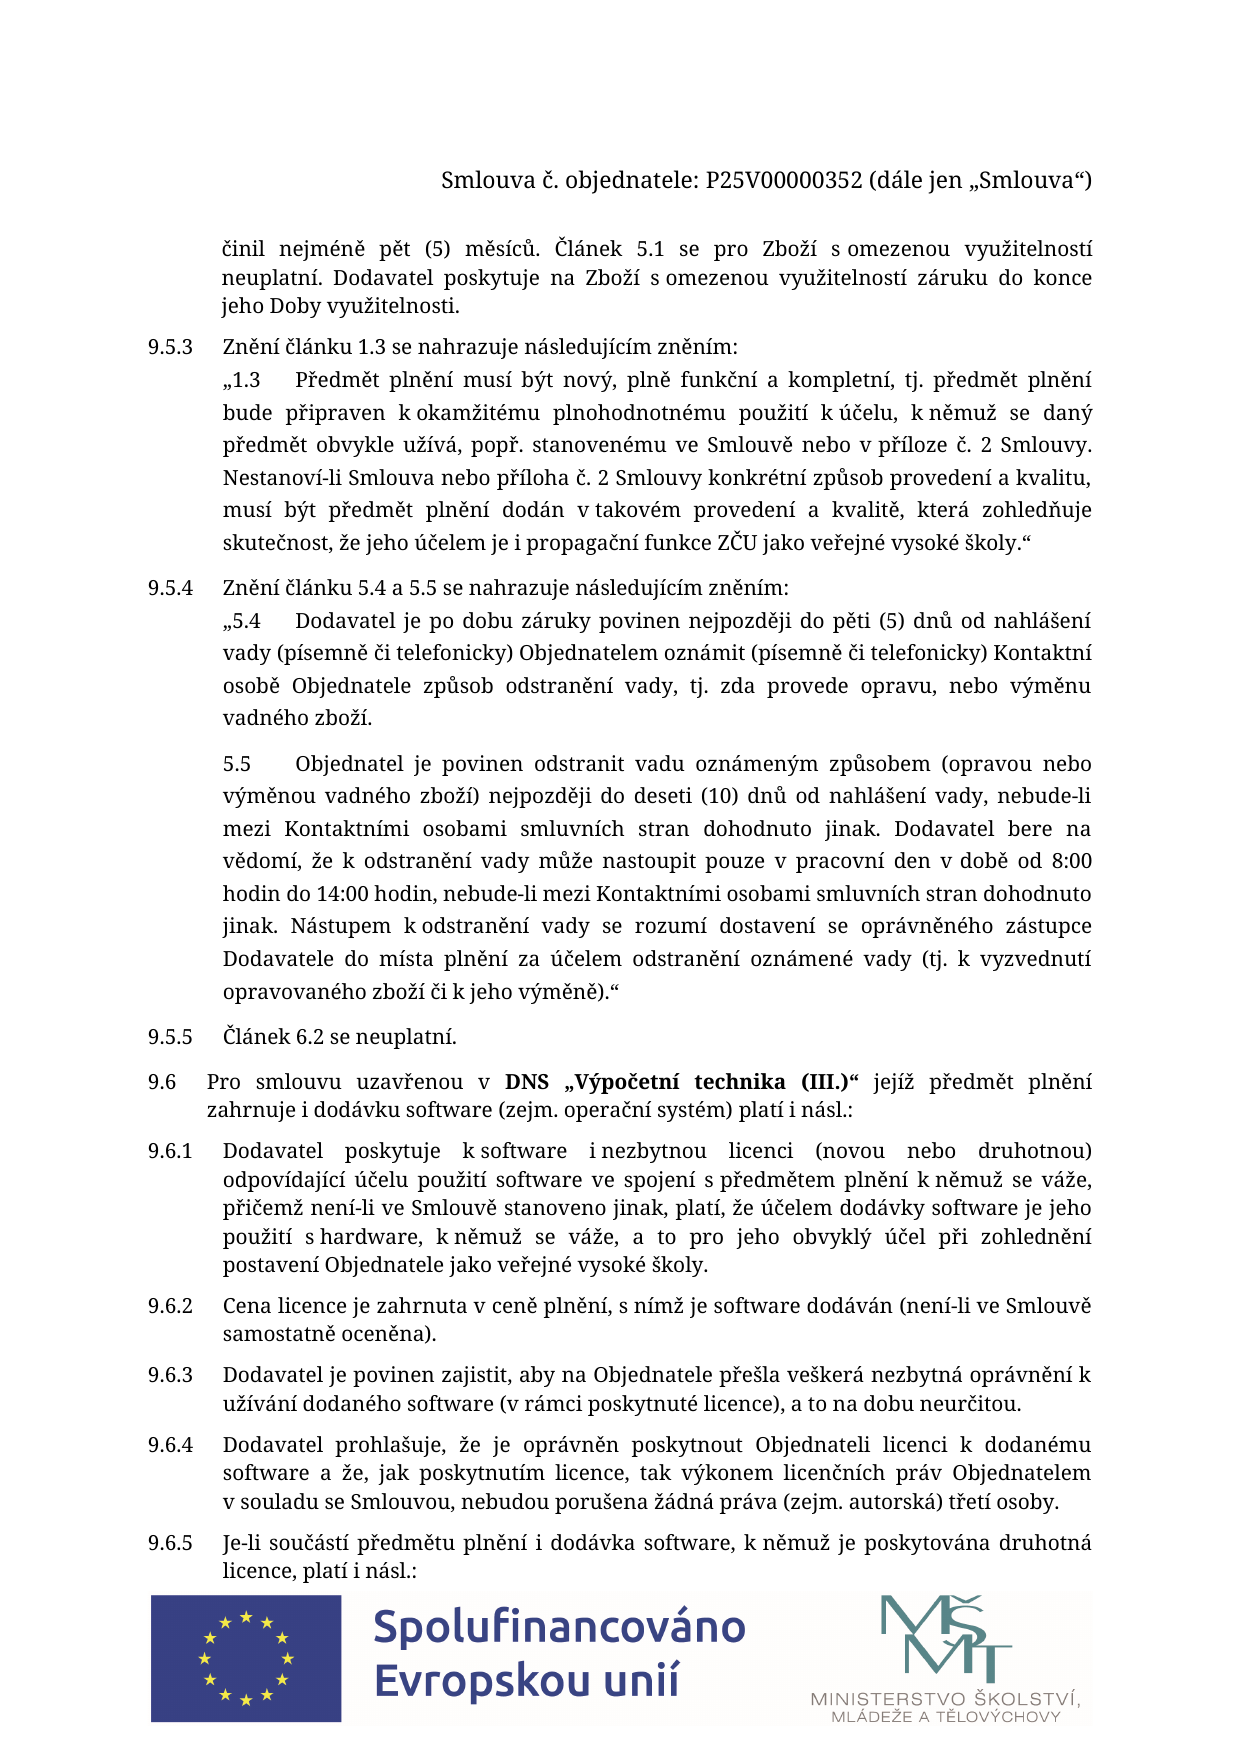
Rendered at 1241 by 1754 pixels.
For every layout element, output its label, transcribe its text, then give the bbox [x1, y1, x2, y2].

list Znění článku 1.3 se nahrazuje následujícím zněním: [148, 332, 1093, 361]
list „5.4 Dodavatel je po dobu záruky povinen nejpozději do pěti (5) dnů od nahlášení vady (písemně či telefonicky) Objednatelem oznámit (písemně či telefonicky) Kontaktní osobě Objednatele způsob odstranění vady, tj. zda provede opravu, nebo výměnu vadného zboží. [223, 606, 1093, 732]
list Dodavatel prohlašuje, že je oprávněn poskytnout Objednateli licenci k dodanému software a že, jak poskytnutím licence, tak výkonem licenčních práv Objednatelem v souladu se Smlouvou, nebudou porušena žádná práva (zejm. autorská) třetí osoby. [148, 1430, 1093, 1515]
list Znění článku 5.4 a 5.5 se nahrazuje následujícím zněním: [148, 573, 1093, 602]
list Je-li součástí předmětu plnění i dodávka software, k němuž je poskytována druhotná licence, platí i násl.: [148, 1528, 1093, 1584]
list 5.5 Objednatel je povinen odstranit vadu oznámeným způsobem (opravou nebo výměnou vadného zboží) nejpozději do deseti (10) dnů od nahlášení vady, nebude-li mezi Kontaktními osobami smluvních stran dohodnuto jinak. Dodavatel bere na vědomí, že k odstranění vady může nastoupit pouze v pracovní den v době od 8:00 hodin do 14:00 hodin, nebude-li mezi Kontaktními osobami smluvních stran dohodnuto jinak. Nástupem k odstranění vady se rozumí dostavení se oprávněného zástupce Dodavatele do místa plnění za účelem odstranění oznámené vady (tj. k vyzvednutí opravovaného zboží či k jeho výměně).“ [223, 749, 1093, 1005]
list Dodavatel je povinen zajistit, aby na Objednatele přešla veškerá nezbytná oprávnění k užívání dodaného software (v rámci poskytnuté licence), a to na dobu neurčitou. [148, 1361, 1093, 1417]
list Pro smlouvu uzavřenou v DNS „Výpočetní technika (III.)“ jejíž předmět plnění zahrnuje i dodávku software (zejm. operační systém) platí i násl.: [148, 1067, 1093, 1124]
list Cena licence je zahrnuta v ceně plnění, s nímž je software dodáván (není-li ve Smlouvě samostatně oceněna). [148, 1291, 1093, 1348]
list „1.3 Předmět plnění musí být nový, plně funkční a kompletní, tj. předmět plnění bude připraven k okamžitému plnohodnotnému použití k účelu, k němuž se daný předmět obvykle užívá, popř. stanovenému ve Smlouvě nebo v příloze č. 2 Smlouvy. Nestanoví-li Smlouva nebo příloha č. 2 Smlouvy konkrétní způsob provedení a kvalitu, musí být předmět plnění dodán v takovém provedení a kvalitě, která zohledňuje skutečnost, že jeho účelem je i propagační funkce ZČU jako veřejné vysoké školy.“ [223, 365, 1093, 556]
picture [147, 1591, 1093, 1726]
list Dodavatel poskytuje k software i nezbytnou licenci (novou nebo druhotnou) odpovídající účelu použití software ve spojení s předmětem plnění k němuž se váže, přičemž není-li ve Smlouvě stanoveno jinak, platí, že účelem dodávky software je jeho použití s hardware, k němuž se váže, a to pro jeho obvyklý účel při zohlednění postavení Objednatele jako veřejné vysoké školy. [148, 1136, 1093, 1279]
list Článek 6.2 se neuplatní. [148, 1022, 1093, 1050]
